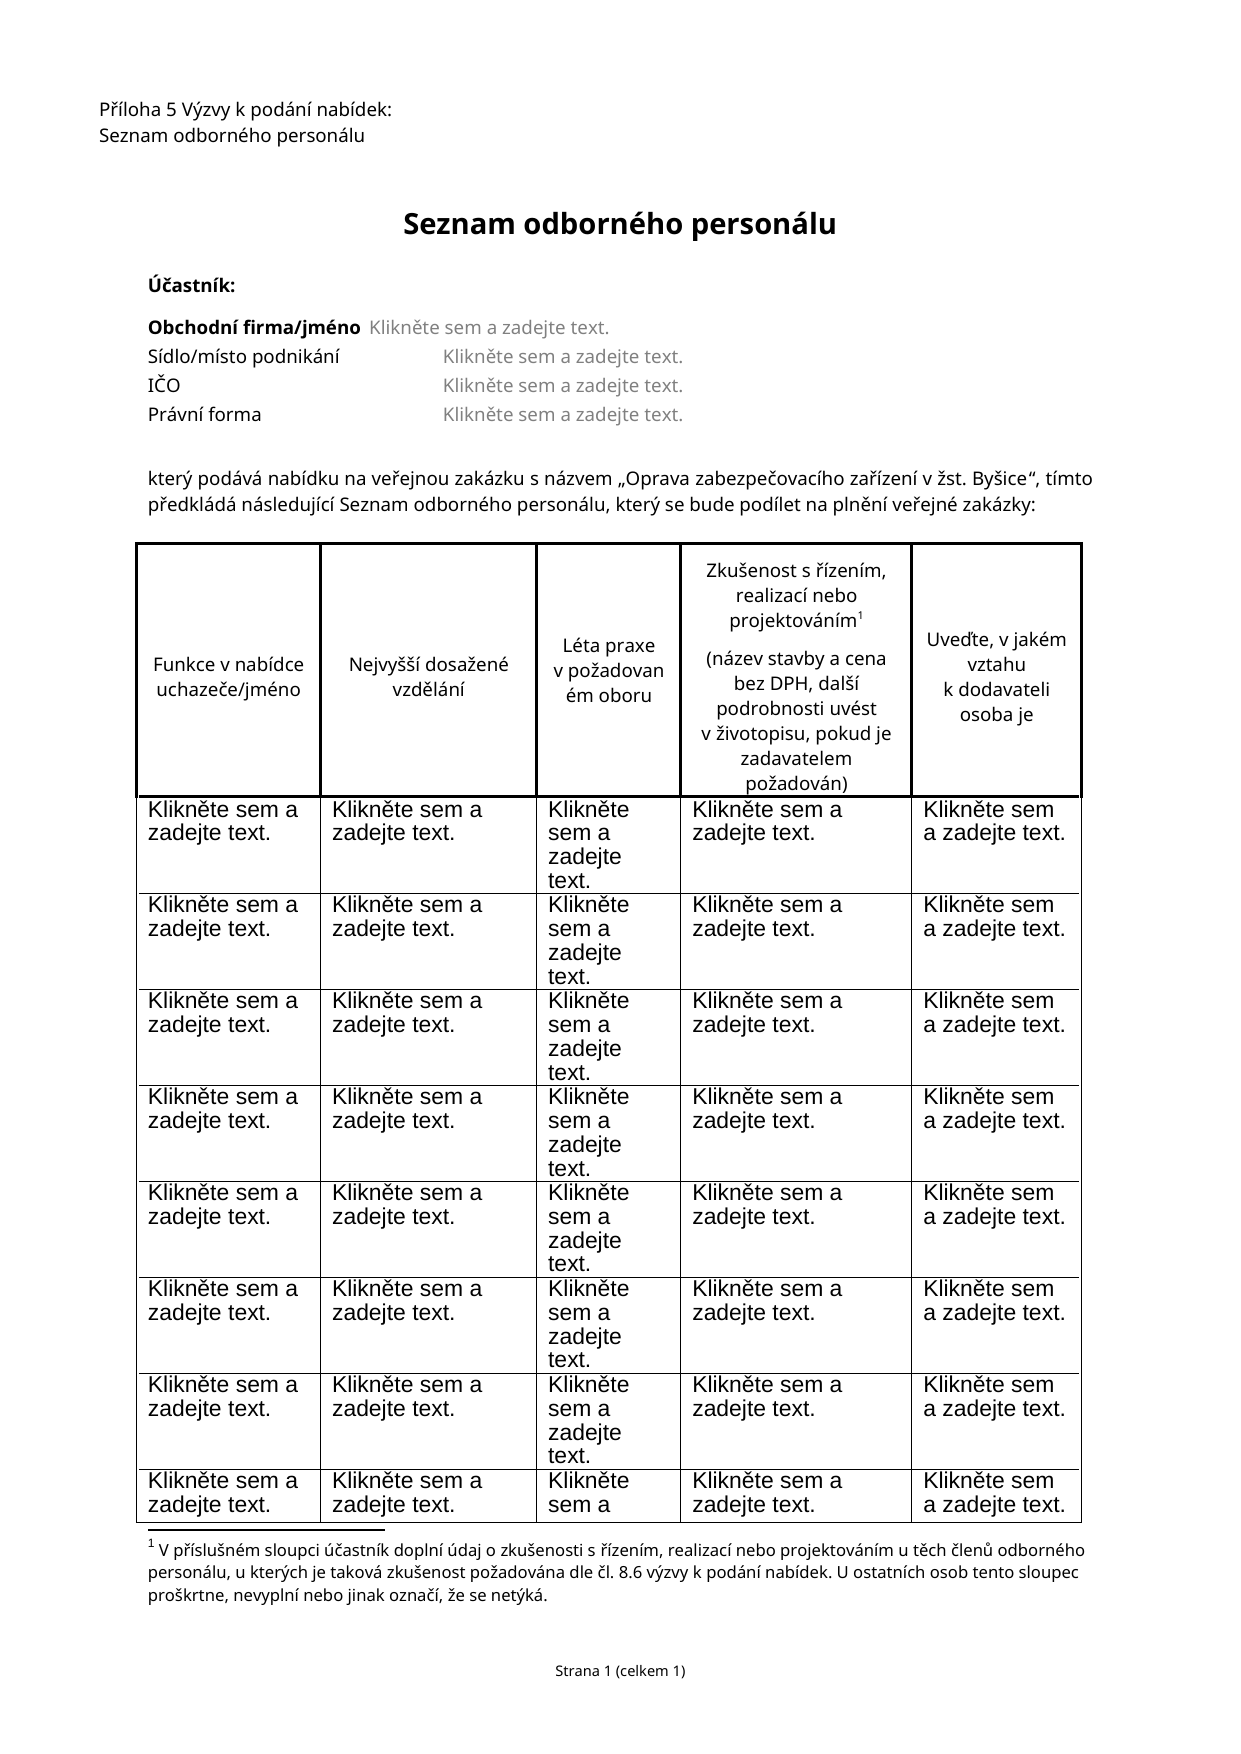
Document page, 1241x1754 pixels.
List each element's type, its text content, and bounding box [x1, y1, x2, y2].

text IČO [148, 369, 1093, 398]
text Obchodní firma/jméno [148, 311, 1093, 340]
table_header Funkce v nabídce uchazeče/jméno [138, 545, 319, 795]
text který podává nabídku na veřejnou zakázku s názvem „Oprava zabezpečovacího zařízení v žst. Byšice“, tímto předkládá následující Seznam odborného personálu, který se bude podílet na plnění veřejné zakázky: [148, 465, 1093, 516]
title Seznam odborného personálu [148, 203, 1093, 243]
table_header Uveďte, v jakém vztahu k dodavateli osoba je [913, 545, 1080, 795]
text Sídlo/místo podnikání [148, 340, 1093, 369]
table_header Zkušenost s řízením, realizací nebo projektováním (název stavby a cena bez DPH, další podrobnosti uvést v životopisu, pokud je zadavatelem požadován) [682, 545, 910, 795]
text Právní forma [148, 398, 1093, 427]
text Účastník: [148, 268, 1093, 299]
table_header Nejvyšší dosažené vzdělání [322, 545, 535, 795]
table_header Léta praxe v požadovaném oboru [538, 545, 679, 795]
